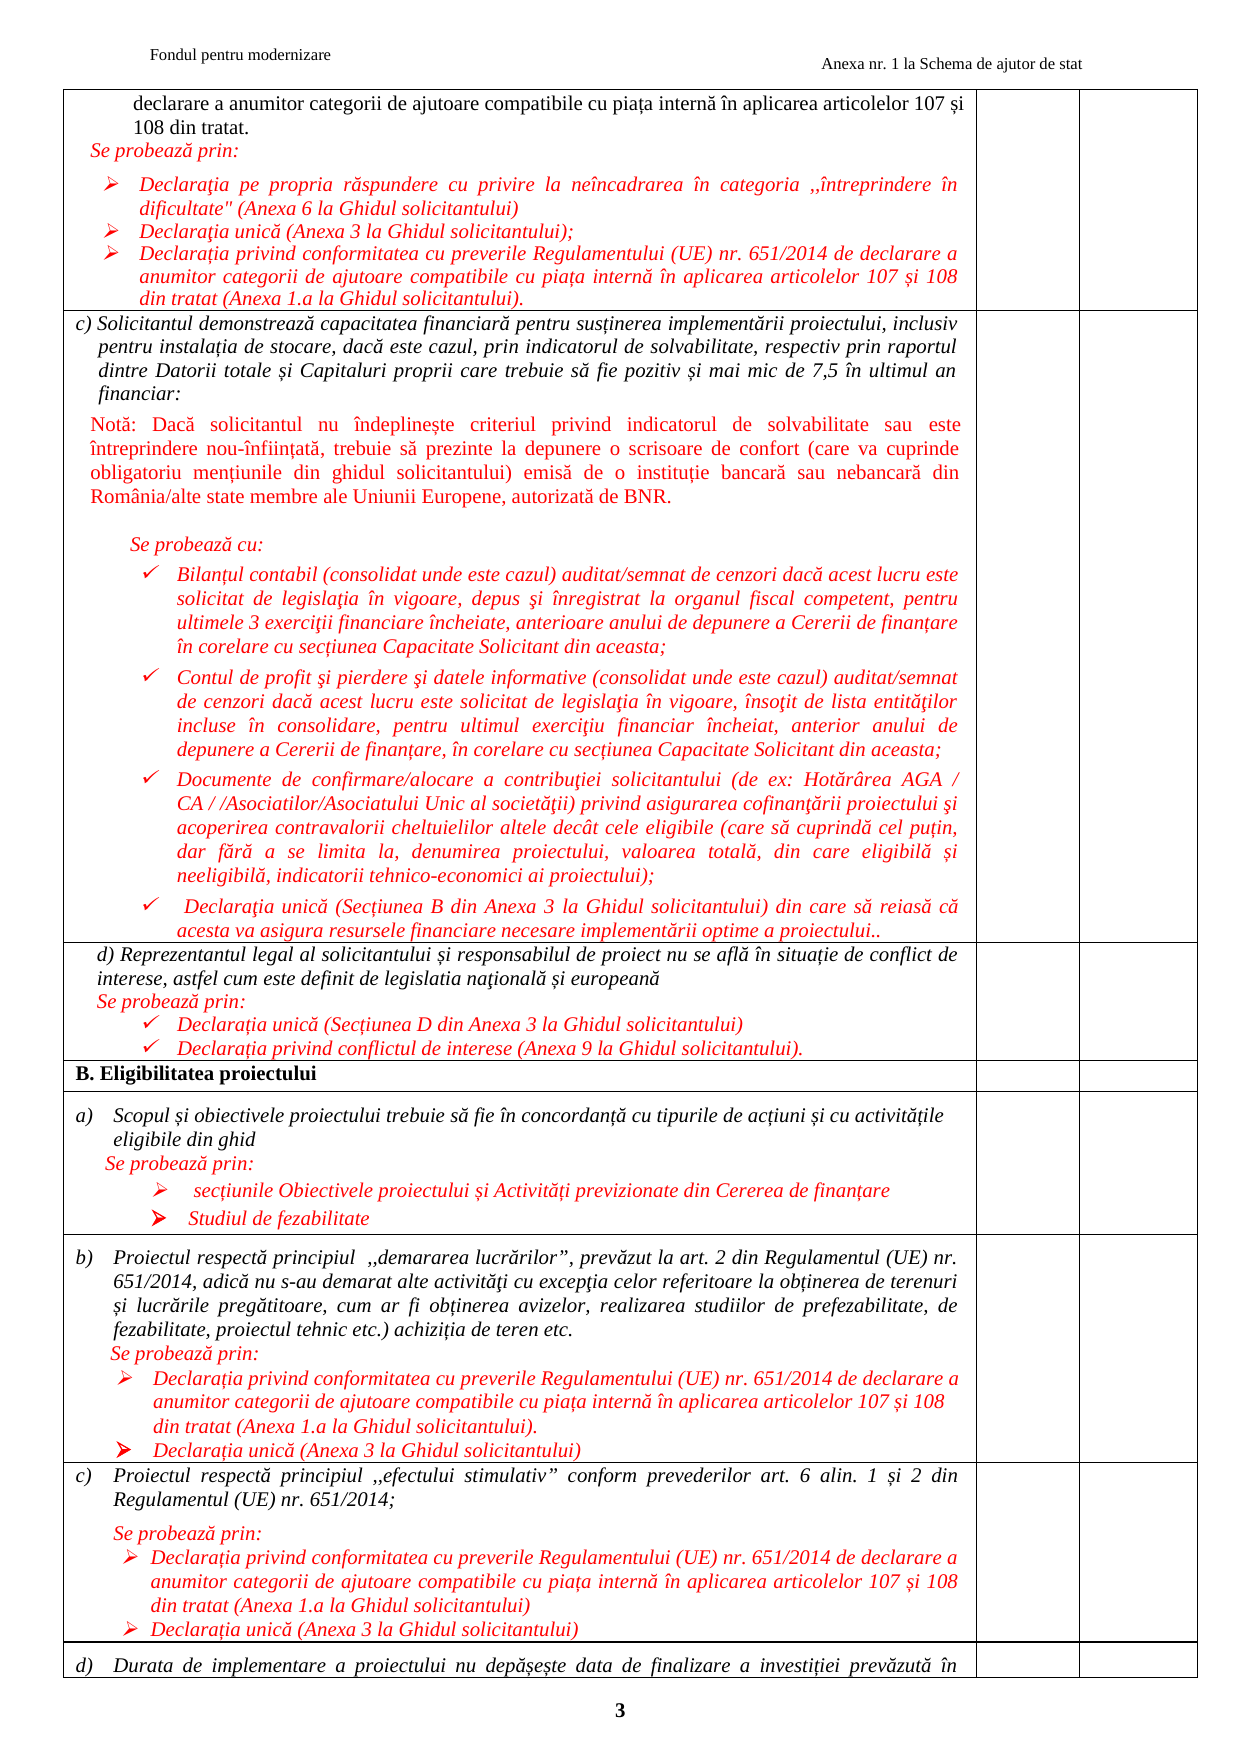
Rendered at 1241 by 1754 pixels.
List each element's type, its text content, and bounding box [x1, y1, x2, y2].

table_cell [977, 1235, 1079, 1462]
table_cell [64, 1643, 976, 1677]
table_cell Proiectul respectă principiul ,,demararea lucrărilor”, prevăzut la art. 2 din Regulamentul (UE) nr. 651/2014, adică nu s-au demarat alte activităţi cu excepţia celor referitoare la obținerea de terenuri și lucrările pregătitoare, cum ar fi obținerea avizelor, realizarea studiilor de prefezabilitate, de fezabilitate, proiectul tehnic etc.) achiziția de teren etc. Se probează prin: Declarația privind conformitatea cu preverile Regulamentului (UE) nr. 651/2014 de declarare a anumitor categorii de ajutoare compatibile cu piața internă în aplicarea articolelor 107 și 108 din tratat (Anexa 1.a la Ghidul solicitantului). Declarația unică (Anexa 3 la Ghidul solicitantului) [64, 1235, 976, 1462]
table_cell [977, 311, 1079, 942]
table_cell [64, 90, 976, 310]
table_cell d) Reprezentantul legal al solicitantului și responsabilul de proiect nu se află în situație de conflict de interese, astfel cum este definit de legislatia naţională și europeană Se probează prin: Declarația unică (Secțiunea D din Anexa 3 la Ghidul solicitantului) Declarația privind conflictul de interese (Anexa 9 la Ghidul solicitantului). [64, 943, 976, 1060]
table_cell [977, 90, 1079, 310]
table_cell [1080, 1463, 1197, 1641]
table_cell [1080, 943, 1197, 1060]
table_cell [1080, 1643, 1197, 1677]
table_cell [977, 943, 1079, 1060]
table_cell [1080, 311, 1197, 942]
table_cell Solicitantul demonstrează capacitatea financiară pentru susținerea implementării proiectului, inclusiv pentru instalația de stocare, dacă este cazul, prin indicatorul de solvabilitate, respectiv prin raportul dintre Datorii totale și Capitaluri proprii care trebuie să fie pozitiv și mai mic de 7,5 în ultimul an financiar: Notă: Dacă solicitantul nu îndeplinește criteriul privind indicatorul de solvabilitate sau este întreprindere nou-înființată, trebuie să prezinte la depunere o scrisoare de confort (care va cuprinde obligatoriu mențiunile din ghidul solicitantului) emisă de o instituție bancară sau nebancară din România/alte state membre ale Uniunii Europene, autorizată de BNR. Se probează cu: Bilanțul contabil (consolidat unde este cazul) auditat/semnat de cenzori dacă acest lucru este solicitat de legislaţia în vigoare, depus şi înregistrat la organul fiscal competent, pentru ultimele 3 exerciţii financiare încheiate, anterioare anului de depunere a Cererii de finanțare în corelare cu secțiunea Capacitate Solicitant din aceasta; Contul de profit şi pierdere şi datele informative (consolidat unde este cazul) auditat/semnat de cenzori dacă acest lucru este solicitat de legislaţia în vigoare, însoţit de lista entităţilor incluse în consolidare, pentru ultimul exerciţiu financiar încheiat, anterior anului de depunere a Cererii de finanțare, în corelare cu secțiunea Capacitate Solicitant din aceasta; Documente de confirmare/alocare a contribuţiei solicitantului (de ex: Hotărârea AGA / CA / /Asociatilor/Asociatului Unic al societăţii) privind asigurarea cofinanţării proiectului şi acoperirea contravalorii cheltuielilor altele decât cele eligibile (care să cuprindă cel puțin, dar fără a se limita la, denumirea proiectului, valoarea totală, din care eligibilă și neeligibilă, indicatorii tehnico-economici ai proiectului); Declaraţia unică (Secțiunea B din Anexa 3 la Ghidul solicitantului) din care să reiasă că acesta va asigura resursele financiare necesare implementării optime a proiectului.. [64, 311, 976, 942]
table_cell Scopul și obiectivele proiectului trebuie să fie în concordanță cu tipurile de acțiuni și cu activitățile eligibile din ghid Se probează prin: secțiunile Obiectivele proiectului și Activități previzionate din Cererea de finanțare Studiul de fezabilitate [64, 1092, 976, 1234]
table_cell [977, 1463, 1079, 1641]
table_cell B. Eligibilitatea proiectului [64, 1061, 976, 1091]
table_cell [1080, 1061, 1197, 1091]
table_cell [977, 1643, 1079, 1677]
table_cell [1080, 1235, 1197, 1462]
table_cell [977, 1061, 1079, 1091]
table_cell Proiectul respectă principiul ,,efectului stimulativ” conform prevederilor art. 6 alin. 1 și 2 din Regulamentul (UE) nr. 651/2014; Se probează prin: Declarația privind conformitatea cu preverile Regulamentului (UE) nr. 651/2014 de declarare a anumitor categorii de ajutoare compatibile cu piața internă în aplicarea articolelor 107 și 108 din tratat (Anexa 1.a la Ghidul solicitantului) Declarația unică (Anexa 3 la Ghidul solicitantului) [64, 1463, 976, 1641]
table_cell [1080, 1092, 1197, 1234]
table_cell [1080, 90, 1197, 310]
table_cell [977, 1092, 1079, 1234]
